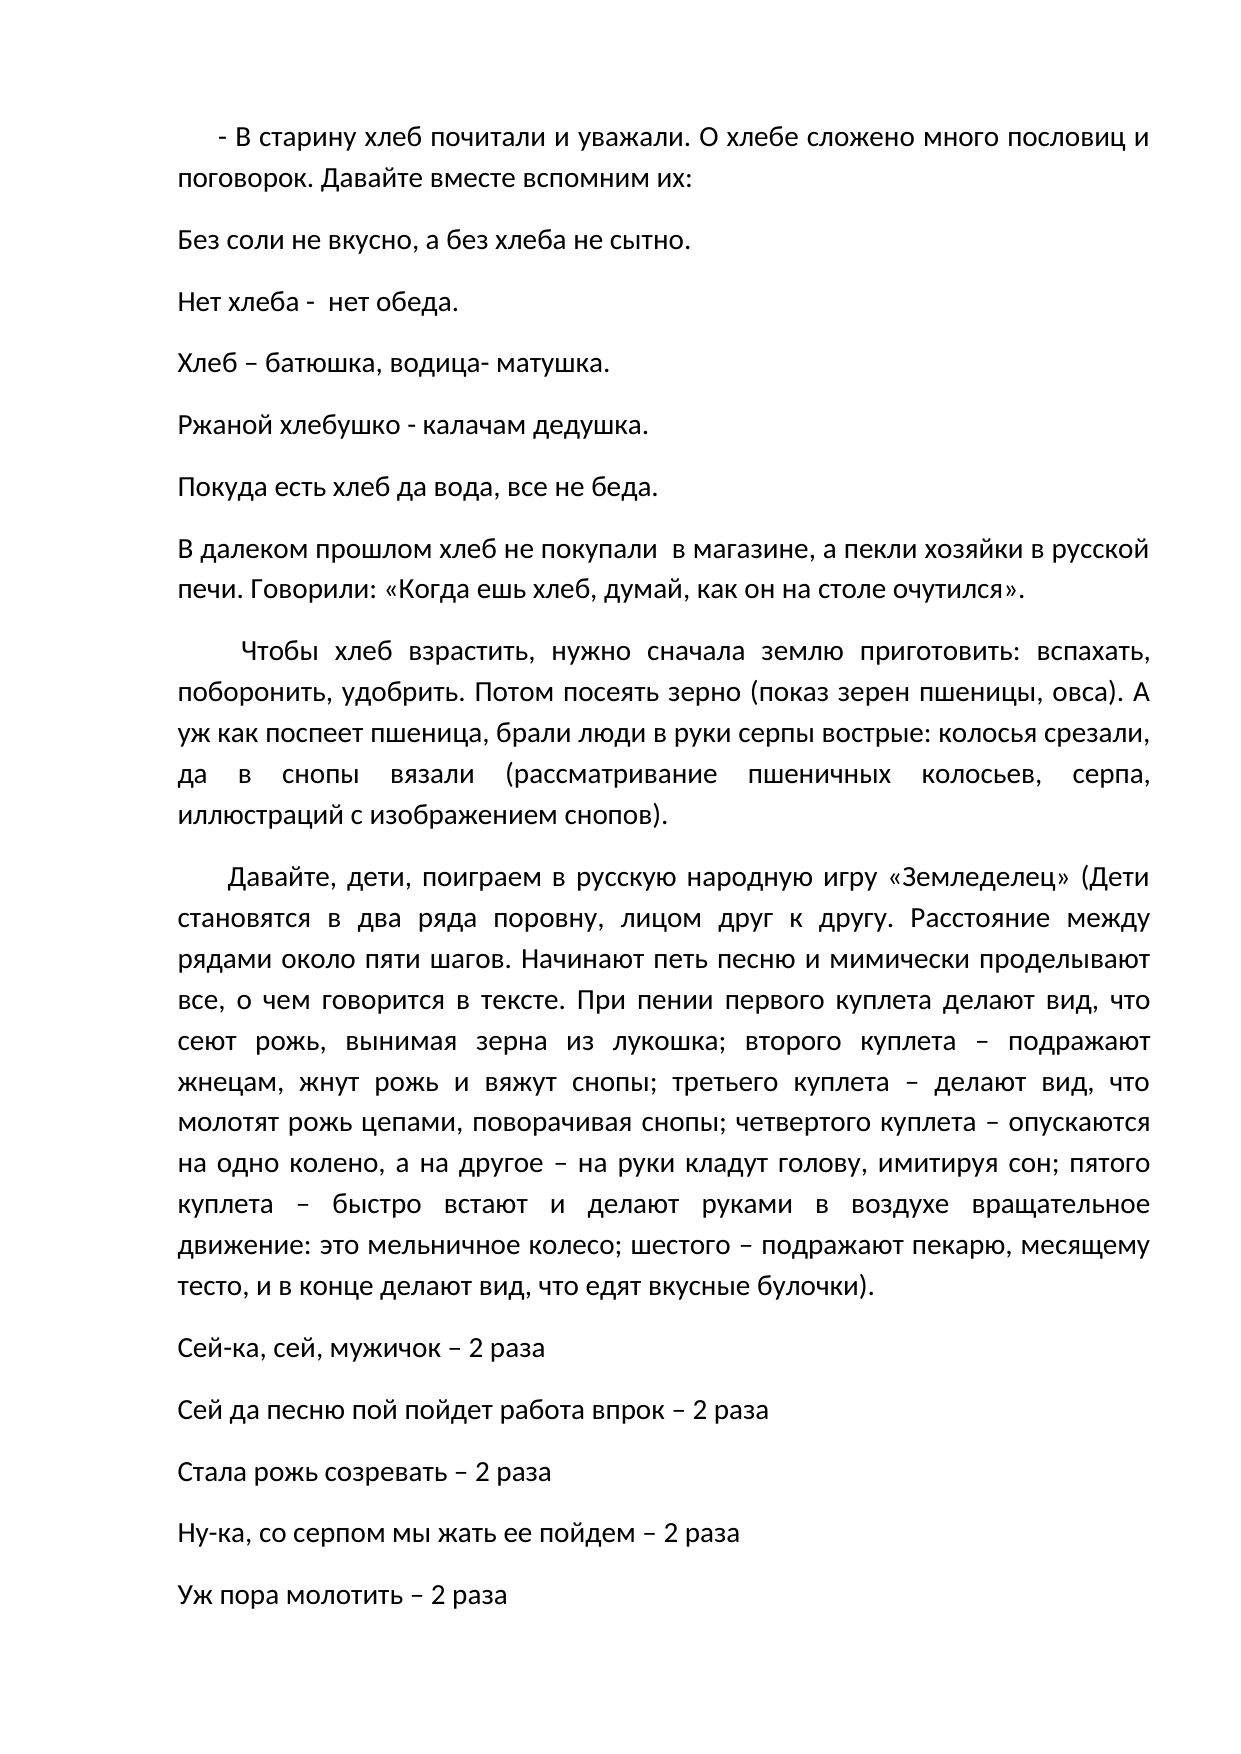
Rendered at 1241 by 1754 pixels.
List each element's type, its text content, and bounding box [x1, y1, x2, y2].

text - В старину хлеб почитали и уважали. О хлебе сложено много пословиц и поговорок. Давайте вместе вспомним их: [177, 118, 1152, 195]
text Без соли не вкусно, а без хлеба не сытно. [177, 221, 1152, 256]
text Сей-ка, сей, мужичок – 2 раза [177, 1329, 1152, 1365]
text Уж пора молотить – 2 раза [177, 1576, 1152, 1612]
text Хлеб – батюшка, водица- матушка. [177, 344, 1152, 380]
text Чтобы хлеб взрастить, нужно сначала землю приготовить: вспахать, поборонить, удобрить. Потом посеять зерно (показ зерен пшеницы, овса). А уж как поспеет пшеница, брали люди в руки серпы вострые: колосья срезали, да в снопы вязали (рассматривание пшеничных колосьев, серпа, иллюстраций с изображением снопов). [177, 632, 1152, 832]
text Ржаной хлебушко - калачам дедушка. [177, 406, 1152, 442]
text Давайте, дети, поиграем в русскую народную игру «Земледелец» (Дети становятся в два ряда поровну, лицом друг к другу. Расстояние между рядами около пяти шагов. Начинают петь песню и мимически проделывают все, о чем говорится в тексте. При пении первого куплета делают вид, что сеют рожь, вынимая зерна из лукошка; второго куплета – подражают жнецам, жнут рожь и вяжут снопы; третьего куплета – делают вид, что молотят рожь цепами, поворачивая снопы; четвертого куплета – опускаются на одно колено, а на другое – на руки кладут голову, имитируя сон; пятого куплета – быстро встают и делают руками в воздухе вращательное движение: это мельничное колесо; шестого – подражают пекарю, месящему тесто, и в конце делают вид, что едят вкусные булочки). [177, 858, 1152, 1303]
text Нет хлеба - нет обеда. [177, 283, 1152, 318]
text В далеком прошлом хлеб не покупали в магазине, а пекли хозяйки в русской печи. Говорили: «Когда ешь хлеб, думай, как он на столе очутился». [177, 530, 1152, 606]
text Ну-ка, со серпом мы жать ее пойдем – 2 раза [177, 1514, 1152, 1550]
text Сей да песню пой пойдет работа впрок – 2 раза [177, 1391, 1152, 1426]
text Стала рожь созревать – 2 раза [177, 1453, 1152, 1488]
text Покуда есть хлеб да вода, все не беда. [177, 468, 1152, 503]
